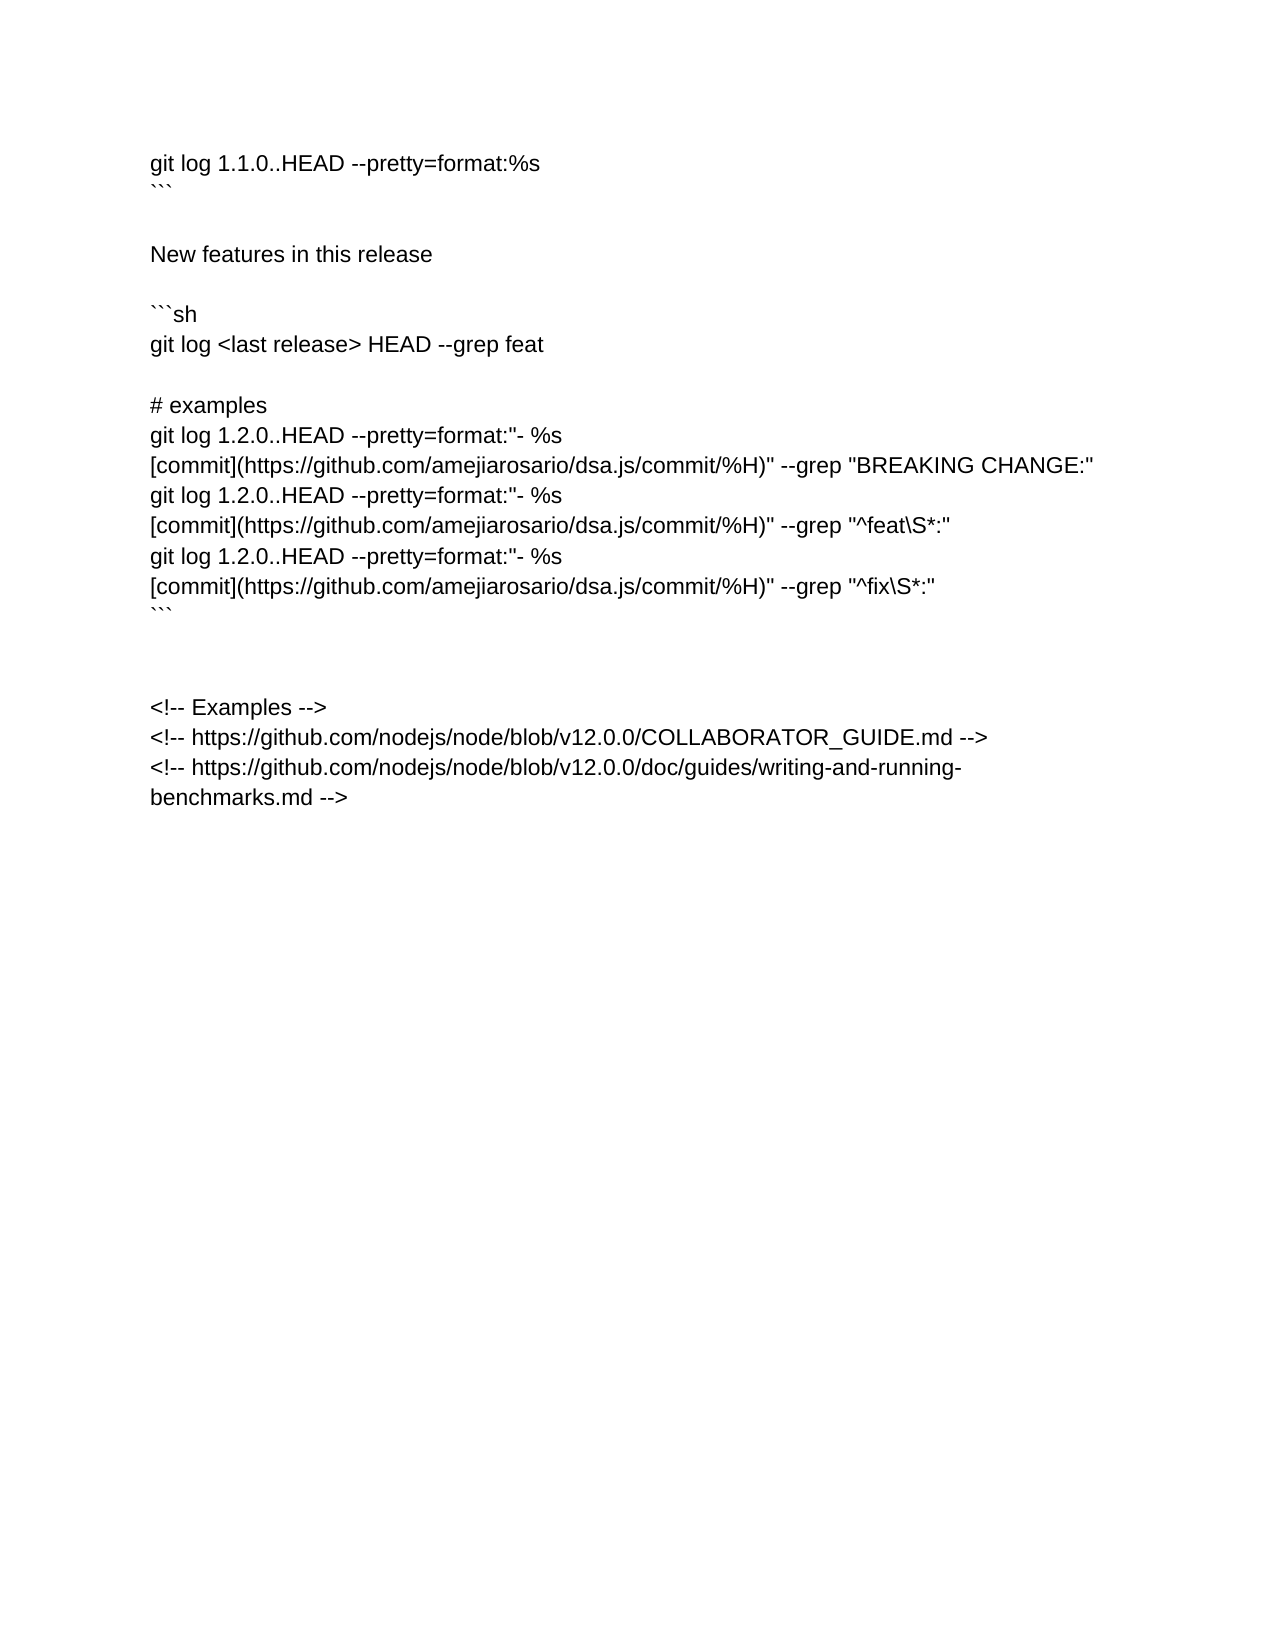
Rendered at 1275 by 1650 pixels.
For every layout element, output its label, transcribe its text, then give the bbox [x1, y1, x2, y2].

text # examples [150, 392, 1125, 418]
text git log 1.2.0..HEAD --pretty=format:"- %s [commit](https://github.com/amejiarosario/dsa.js/commit/%H)" --grep "BREAKING CHANGE:" [150, 422, 1125, 478]
text <!-- https://github.com/nodejs/node/blob/v12.0.0/doc/guides/writing-and-running-benchmarks.md --> [150, 754, 1125, 811]
text git log 1.2.0..HEAD --pretty=format:"- %s [commit](https://github.com/amejiarosario/dsa.js/commit/%H)" --grep "^fix\S*:" [150, 543, 1125, 599]
text git log 1.2.0..HEAD --pretty=format:"- %s [commit](https://github.com/amejiarosario/dsa.js/commit/%H)" --grep "^feat\S*:" [150, 482, 1125, 539]
text ```sh [150, 301, 1125, 327]
text git log <last release> HEAD --grep feat [150, 331, 1125, 358]
text <!-- Examples --> [150, 694, 1125, 720]
text <!-- https://github.com/nodejs/node/blob/v12.0.0/COLLABORATOR_GUIDE.md --> [150, 724, 1125, 750]
text New features in this release [150, 241, 1125, 267]
text ``` [150, 180, 1125, 207]
text ``` [150, 603, 1125, 629]
text git log 1.1.0..HEAD --pretty=format:%s [150, 150, 1125, 176]
